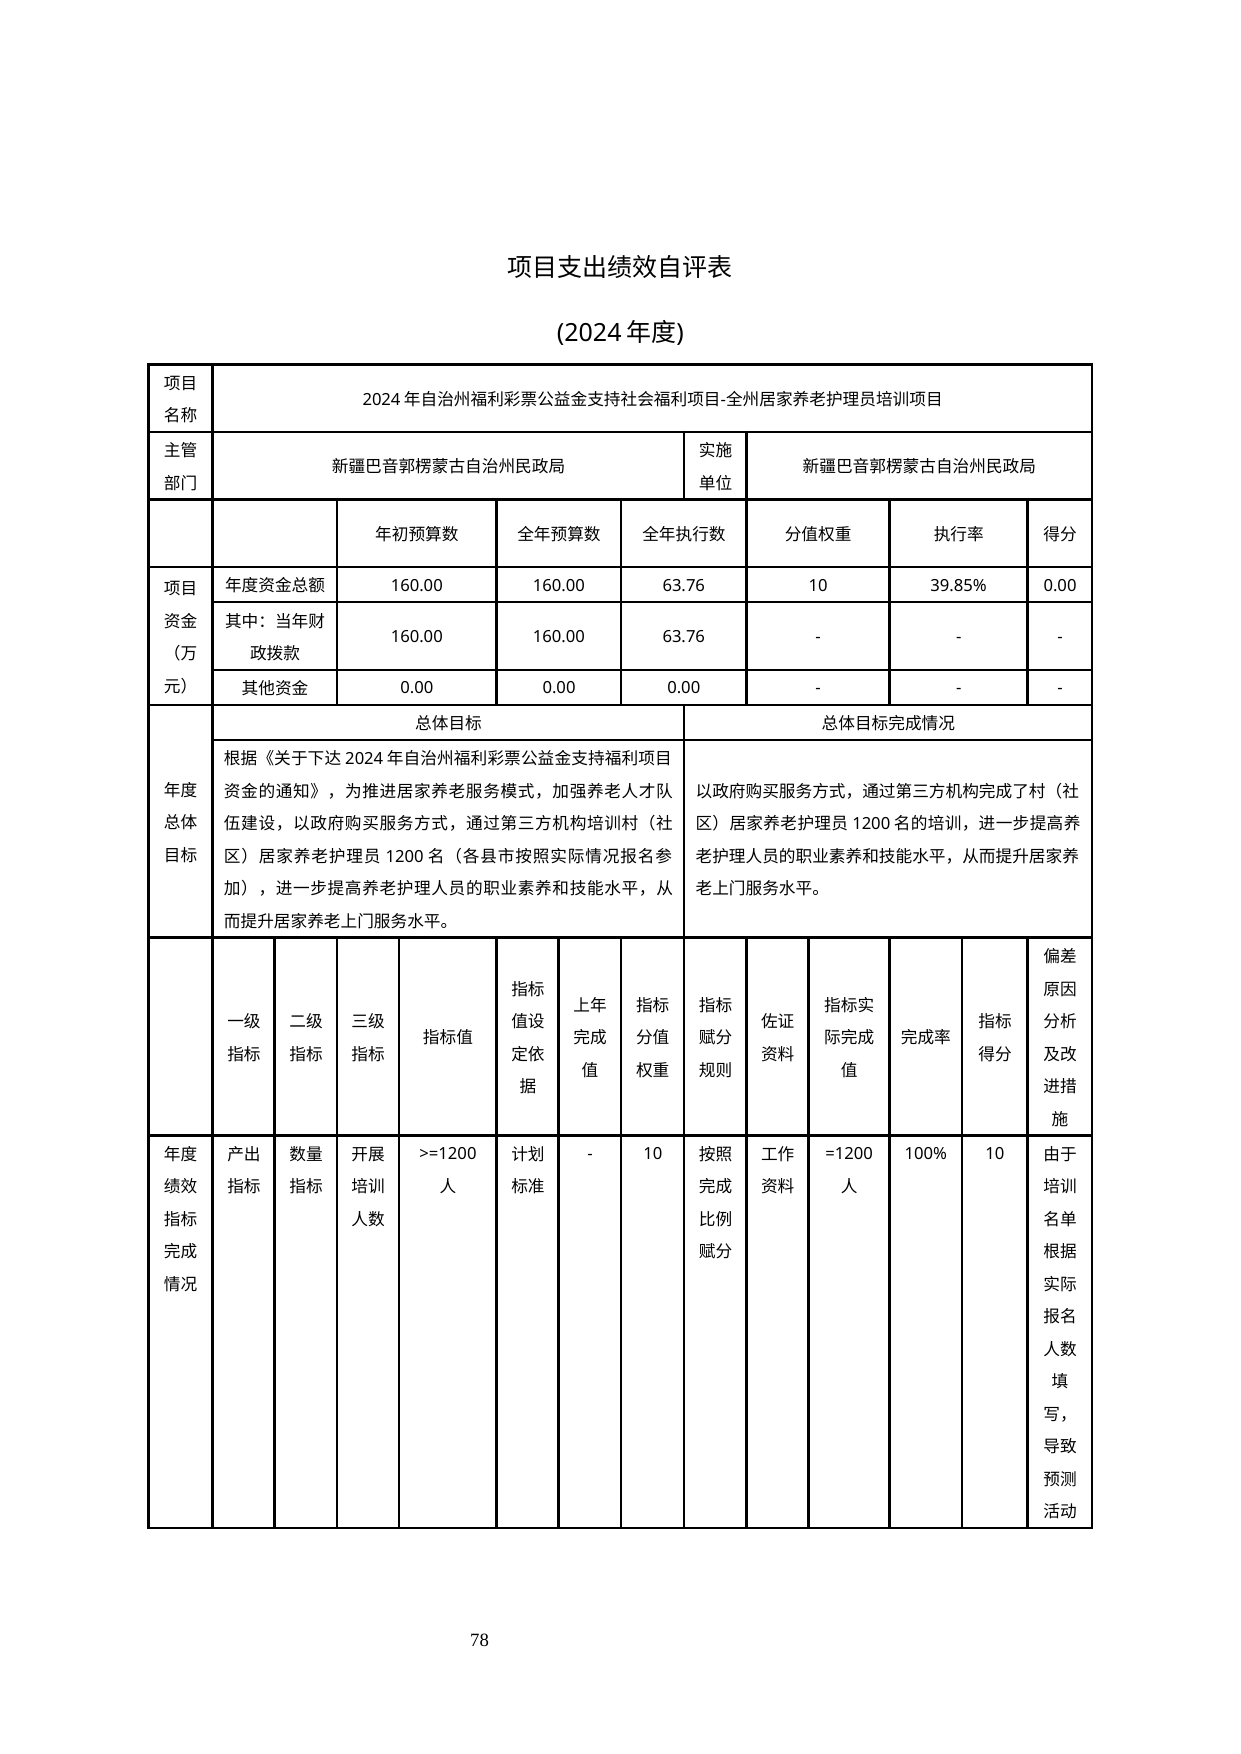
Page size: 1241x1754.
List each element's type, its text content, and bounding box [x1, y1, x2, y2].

table_cell 其他资金 [214, 671, 336, 703]
table_cell 年初预算数 [338, 501, 495, 566]
table_cell - [1029, 671, 1091, 703]
table_cell (2024年度) [148, 298, 1092, 363]
table_cell 以政府购买服务方式，通过第三方机构完成了村（社区）居家养老护理员1200名的培训，进一步提高养老护理人员的职业素养和技能水平，从而提升居家养老上门服务水平。 [685, 741, 1091, 936]
table_cell - [560, 1137, 620, 1526]
table_cell 指标值设定依据 [498, 939, 557, 1134]
table_cell - [891, 671, 1026, 703]
table_cell 0.00 [1029, 568, 1091, 601]
table_cell [150, 501, 211, 566]
table_cell 年度资金总额 [214, 568, 336, 601]
table_cell - [748, 603, 888, 668]
table_cell 主管部门 [150, 433, 211, 498]
table_cell 指标赋分规则 [685, 939, 745, 1134]
table_cell 10 [963, 1137, 1026, 1526]
table_cell 63.76 [622, 568, 745, 601]
table_cell 上年完成值 [560, 939, 620, 1134]
table_cell 160.00 [338, 603, 495, 668]
table_cell 63.76 [622, 603, 745, 668]
table_cell 新疆巴音郭楞蒙古自治州民政局 [748, 433, 1091, 498]
table_header 项目支出绩效自评表 [148, 233, 1092, 298]
table_cell 佐证资料 [748, 939, 807, 1134]
table_cell 100% [891, 1137, 961, 1526]
table_cell =1200人 [810, 1137, 888, 1526]
table_cell 完成率 [891, 939, 961, 1134]
table_cell 项目资金 （万元） [150, 568, 211, 703]
table_cell 指标值 [400, 939, 495, 1134]
table_cell - [891, 603, 1026, 668]
table_cell 实施单位 [685, 433, 745, 498]
table_cell 10 [748, 568, 888, 601]
table_cell 10 [622, 1137, 683, 1526]
table_cell 年度总体目标 [150, 706, 211, 936]
table_cell 产出指标 [214, 1137, 273, 1526]
table_cell 数量指标 [276, 1137, 336, 1526]
table_cell 0.00 [622, 671, 745, 703]
table_cell 160.00 [498, 568, 620, 601]
table_cell - [1029, 603, 1091, 668]
table_cell 年度绩效指标完成情况 [150, 1137, 211, 1526]
table_cell 工作资料 [748, 1137, 807, 1526]
table_cell 按照完成比例赋分 [685, 1137, 745, 1526]
table_cell 计划标准 [498, 1137, 557, 1526]
table_cell [150, 939, 211, 1134]
table_cell 新疆巴音郭楞蒙古自治州民政局 [214, 433, 683, 498]
table_cell 指标实际完成值 [810, 939, 888, 1134]
table_cell [214, 501, 336, 566]
table_cell 2024年自治州福利彩票公益金支持社会福利项目-全州居家养老护理员培训项目 [214, 366, 1091, 431]
table_cell 总体目标 [214, 706, 683, 739]
table_cell 其中：当年财政拨款 [214, 603, 336, 668]
table_cell 全年预算数 [498, 501, 620, 566]
table_cell 根据《关于下达2024年自治州福利彩票公益金支持福利项目资金的通知》，为推进居家养老服务模式，加强养老人才队伍建设，以政府购买服务方式，通过第三方机构培训村（社区）居家养老护理员1200名（各县市按照实际情况报名参加），进一步提高养老护理人员的职业素养和技能水平，从而提升居家养老上门服务水平。 [214, 741, 683, 936]
table_cell >=1200人 [400, 1137, 495, 1526]
table_cell 一级指标 [214, 939, 273, 1134]
table_cell 0.00 [498, 671, 620, 703]
table_cell 二级指标 [276, 939, 336, 1134]
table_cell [1029, 1137, 1091, 1526]
table_cell 项目名称 [150, 366, 211, 431]
table_cell 0.00 [338, 671, 495, 703]
table_cell 开展培训人数 [338, 1137, 398, 1526]
table_cell 执行率 [891, 501, 1026, 566]
table_cell 160.00 [338, 568, 495, 601]
table_cell 指标分值权重 [622, 939, 683, 1134]
table_cell 三级指标 [338, 939, 398, 1134]
table_cell 总体目标完成情况 [685, 706, 1091, 739]
table_cell 160.00 [498, 603, 620, 668]
table_cell - [748, 671, 888, 703]
table_cell 得分 [1029, 501, 1091, 566]
table_cell 偏差原因分析及改进措施 [1029, 939, 1091, 1134]
table_cell 分值权重 [748, 501, 888, 566]
table_cell 39.85% [891, 568, 1026, 601]
table_cell 指标得分 [963, 939, 1026, 1134]
table_cell 全年执行数 [622, 501, 745, 566]
